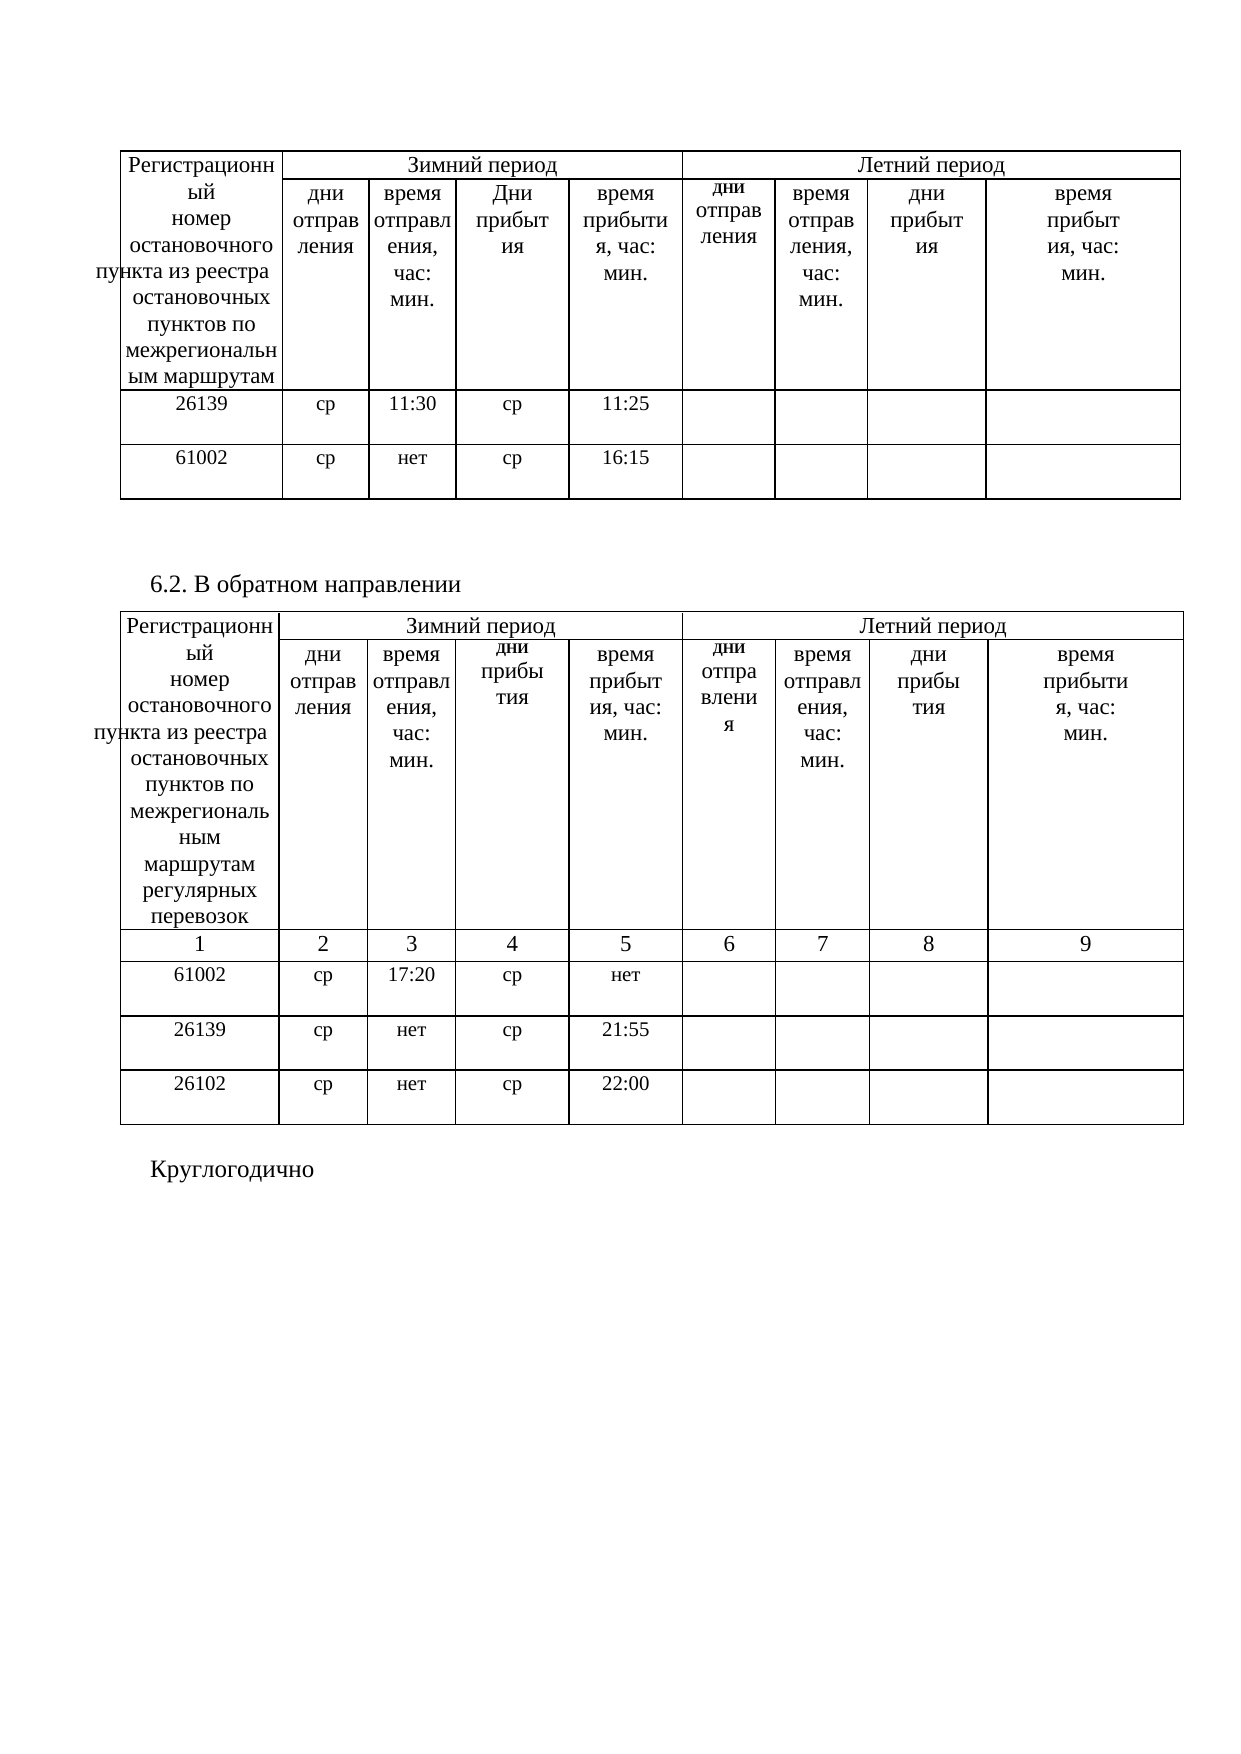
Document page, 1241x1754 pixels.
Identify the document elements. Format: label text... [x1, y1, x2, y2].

table_cell [776, 445, 867, 498]
table_cell ср [280, 962, 367, 1015]
table_cell ср [456, 1017, 568, 1069]
table_cell 17:20 [368, 962, 455, 1015]
table_cell 6 [683, 930, 775, 961]
table_cell [870, 1071, 987, 1124]
table_cell [987, 445, 1180, 498]
table_cell ср [456, 962, 568, 1015]
table_header Зимний период [283, 152, 682, 178]
table_cell 11:30 [370, 391, 455, 444]
table_cell 61002 [121, 445, 282, 498]
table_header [121, 152, 282, 389]
table_cell [776, 1017, 869, 1069]
table_cell Дни прибыт ия [457, 180, 568, 389]
table_cell дни отправ ления [280, 640, 367, 929]
table_cell время прибыти я, час: мин. [989, 640, 1183, 929]
table_cell ДНИ отправ ления [683, 180, 774, 389]
table_cell дни прибыт ия [868, 180, 985, 389]
table_cell [870, 962, 987, 1015]
table_cell [870, 1017, 987, 1069]
table_cell время отправл ения, час: мин. [776, 640, 869, 929]
table_cell время прибыти я, час: мин. [570, 180, 682, 389]
table_cell ср [457, 445, 568, 498]
table_cell 7 [776, 930, 869, 961]
table_cell время отправл ения, час: мин. [370, 180, 455, 389]
table_cell 11:25 [570, 391, 682, 444]
table_cell дни прибы тия [870, 640, 987, 929]
table_cell [776, 391, 867, 444]
table_cell 2 [280, 930, 367, 961]
table_cell ср [280, 1071, 367, 1124]
table_cell ср [280, 1017, 367, 1069]
table_cell дни отправ ления [283, 180, 368, 389]
table_header Летний период [683, 612, 1183, 639]
table_cell [683, 1017, 775, 1069]
table_cell [776, 1071, 869, 1124]
table_header Летний период [683, 152, 1180, 178]
table_cell [683, 962, 775, 1015]
table_cell ДНИ отпра влени я [683, 640, 775, 929]
table_header Зимний период [280, 612, 682, 639]
table_cell 61002 [121, 962, 278, 1015]
table_header Регистрационный номер остановочного пункта из реестра остановочных пунктов по межрегиональным маршрутам регулярных перевозок [121, 612, 279, 929]
table_cell [989, 962, 1183, 1015]
table_cell [776, 962, 869, 1015]
table_cell 4 [456, 930, 568, 961]
table_cell 21:55 [570, 1017, 682, 1069]
table_cell 22:00 [570, 1071, 682, 1124]
table_cell ср [283, 445, 368, 498]
table_cell [987, 391, 1180, 444]
text Круглогодично [150, 1154, 1090, 1183]
table_cell [868, 445, 985, 498]
text 6.2. В обратном направлении [150, 569, 1090, 598]
table_cell ср [457, 391, 568, 444]
table_cell нет [368, 1071, 455, 1124]
table_cell [989, 1071, 1183, 1124]
table_cell [683, 445, 774, 498]
table_cell 8 [870, 930, 987, 961]
table_cell [683, 391, 774, 444]
table_cell время прибыт ия, час: мин. [987, 180, 1180, 389]
table_cell 16:15 [570, 445, 682, 498]
table_cell 26139 [121, 1017, 278, 1069]
table_cell 26102 [121, 1071, 278, 1124]
table_cell нет [370, 445, 455, 498]
table_cell [683, 1071, 775, 1124]
table_cell ср [456, 1071, 568, 1124]
table_cell 26139 [121, 391, 282, 444]
table_cell нет [570, 962, 682, 1015]
table_cell время отправл ения, час: мин. [368, 640, 455, 929]
table_cell [989, 1017, 1183, 1069]
table_cell время отправ ления, час: мин. [776, 180, 867, 389]
table_cell нет [368, 1017, 455, 1069]
table_cell 9 [989, 930, 1183, 961]
table_cell 1 [121, 930, 278, 961]
table_cell 5 [570, 930, 682, 961]
table_cell ДНИ прибы тия [456, 640, 568, 929]
table_cell 3 [368, 930, 455, 961]
table_cell ср [283, 391, 368, 444]
table_cell время прибыт ия, час: мин. [570, 640, 682, 929]
table_cell [868, 391, 985, 444]
